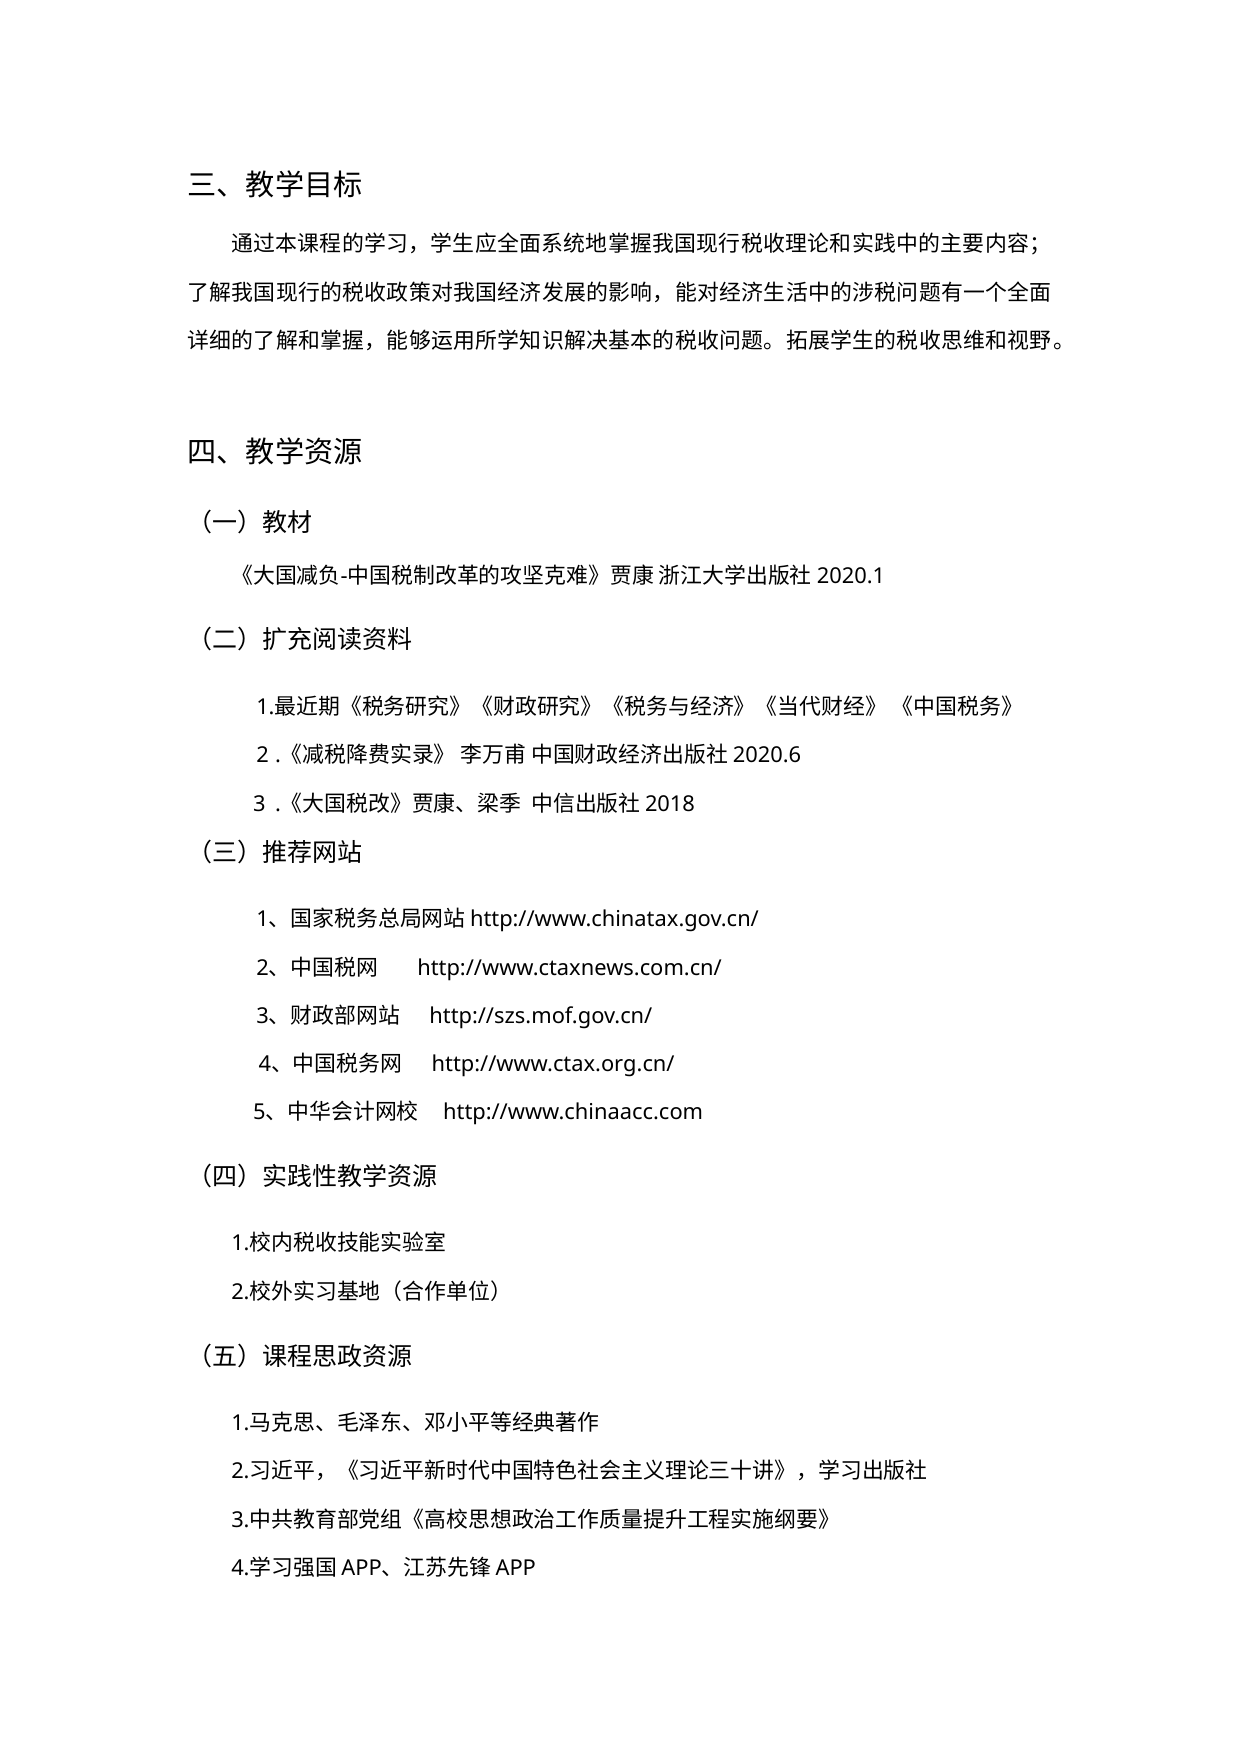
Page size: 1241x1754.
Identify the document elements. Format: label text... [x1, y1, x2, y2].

text 三、教学目标 [187, 162, 1053, 204]
text 《大国减负-中国税制改革的攻坚克难》贾康 浙江大学出版社 2020.1 [187, 557, 1053, 590]
text （五）课程思政资源 [187, 1322, 1053, 1387]
text （四）实践性教学资源 [187, 1142, 1053, 1207]
text 2.校外实习基地（合作单位） [187, 1273, 1053, 1306]
text 5、中华会计网校 http://www.chinaacc.com [187, 1094, 1053, 1126]
text 4.学习强国APP、江苏先锋APP [187, 1550, 1053, 1582]
text 3.中共教育部党组《高校思想政治工作质量提升工程实施纲要》 [187, 1502, 1053, 1534]
text （一）教材 [187, 503, 1053, 539]
text （三）推荐网站 [187, 818, 1053, 883]
text （二）扩充阅读资料 [187, 606, 1053, 671]
text 1.马克思、毛泽东、邓小平等经典著作 [187, 1405, 1053, 1437]
text 1、国家税务总局网站http://www.chinatax.gov.cn/ [187, 901, 1053, 933]
text 通过本课程的学习，学生应全面系统地掌握我国现行税收理论和实践中的主要内容；了解我国现行的税收政策对我国经济发展的影响，能对经济生活中的涉税问题有一个全面详细的了解和掌握，能够运用所学知识解决基本的税收问题。拓展学生的税收思维和视野。 [187, 225, 1053, 404]
text 1.校内税收技能实验室 [187, 1225, 1053, 1258]
text 四、教学资源 [187, 417, 1053, 482]
text 3 .《大国税改》贾康、梁季 中信出版社2018 [187, 785, 1053, 818]
text 2 .《减税降费实录》 李万甫 中国财政经济出版社 2020.6 [187, 737, 1053, 769]
text 4、中国税务网 http://www.ctax.org.cn/ [187, 1046, 1053, 1078]
text 2、中国税网 http://www.ctaxnews.com.cn/ [187, 949, 1053, 982]
text 1.最近期《税务研究》《财政研究》《税务与经济》《当代财经》 《中国税务》 [187, 689, 1053, 721]
text 3、财政部网站 http://szs.mof.gov.cn/ [187, 998, 1053, 1030]
text 2.习近平，《习近平新时代中国特色社会主义理论三十讲》，学习出版社 [187, 1453, 1053, 1486]
